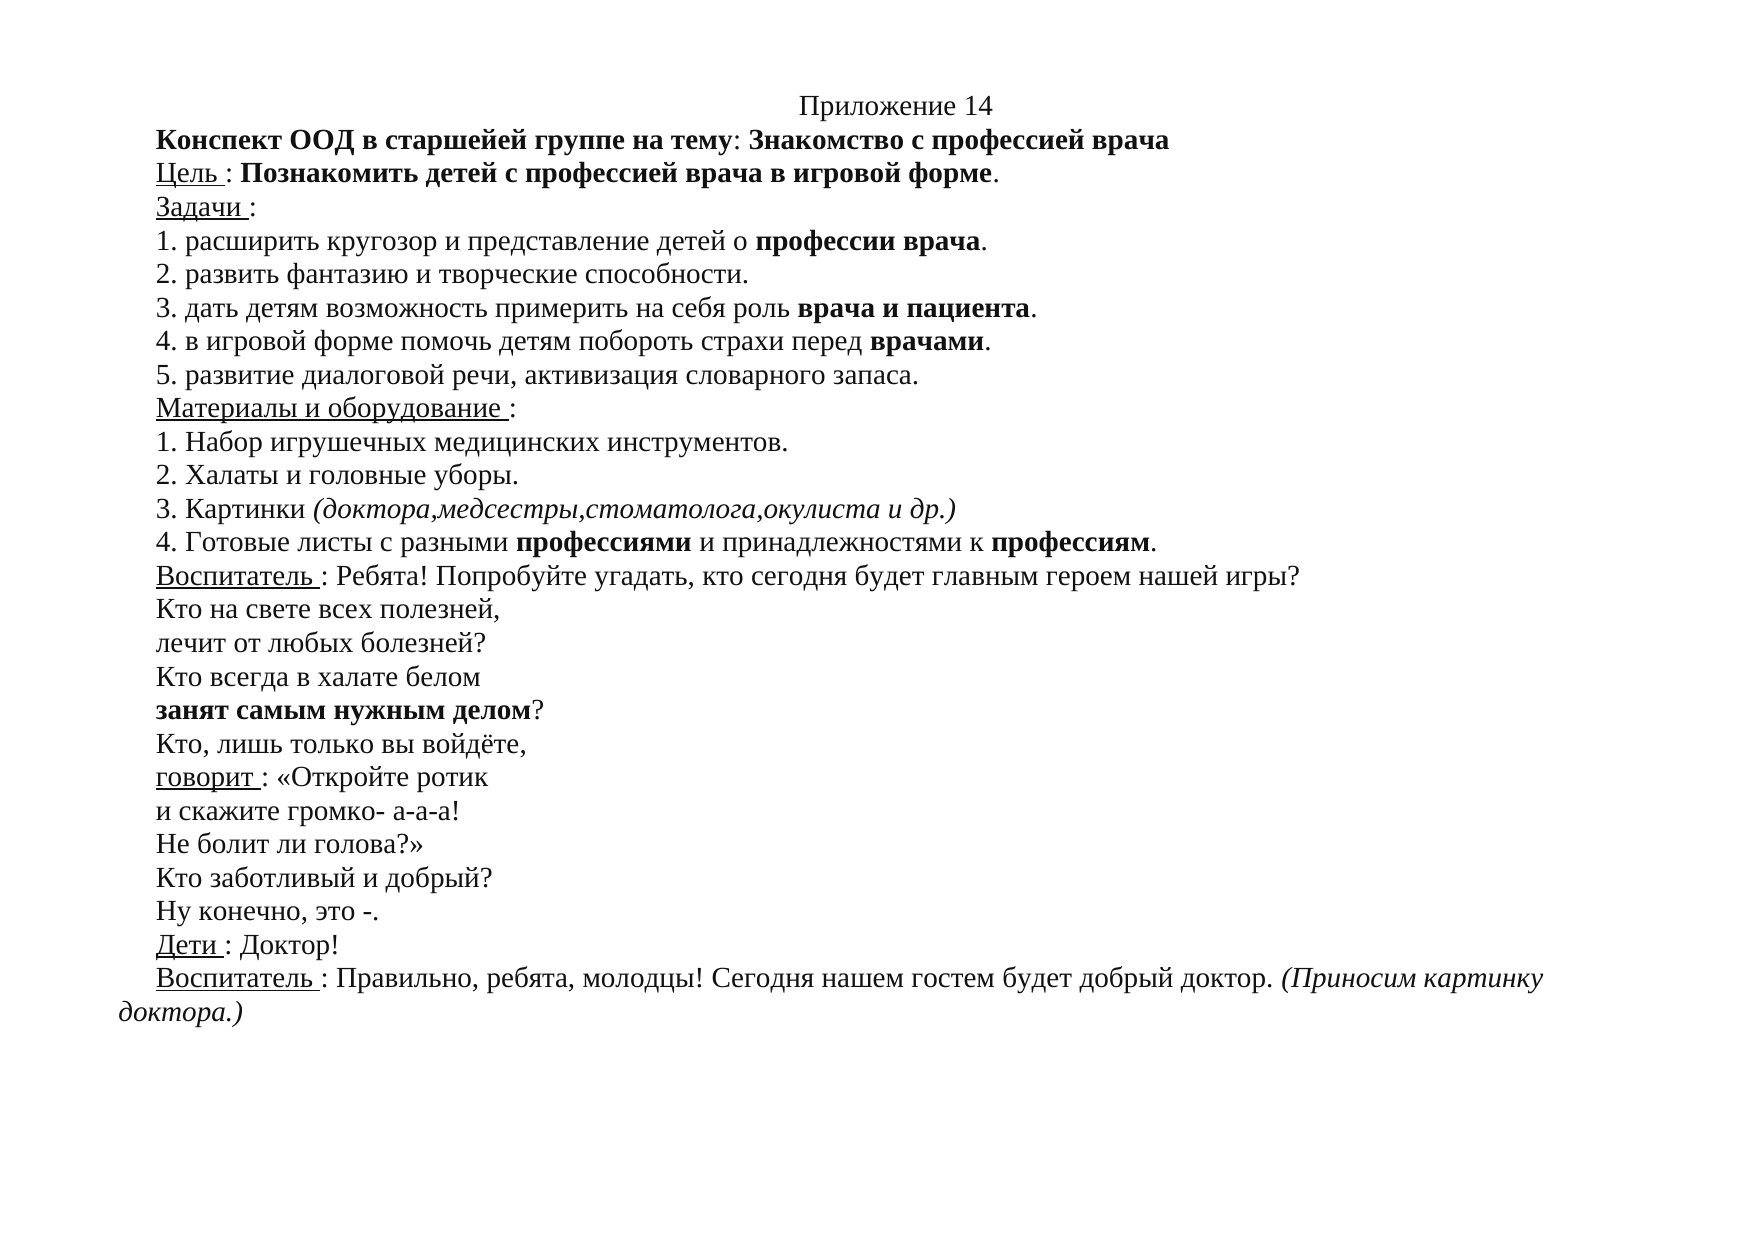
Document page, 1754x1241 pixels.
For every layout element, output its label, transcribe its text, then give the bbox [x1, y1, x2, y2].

text Задачи : [118, 189, 1636, 223]
text Кто заботливый и добрый? [118, 860, 1636, 893]
text говорит : «Откройте ротик [118, 759, 1636, 793]
text Воспитатель : Правильно, ребята, молодцы! Сегодня нашем гостем будет добрый доктор. (Приносим картинку доктора.) [118, 961, 1636, 1028]
text Дети : Доктор! [118, 927, 1636, 961]
text 1. расширить кругозор и представление детей о профессии врача. [118, 223, 1636, 256]
text 3. дать детям возможность примерить на себя роль врача и пациента. [118, 290, 1636, 323]
text Материалы и оборудование : [118, 390, 1636, 424]
text 2. развить фантазию и творческие способности. [118, 256, 1636, 290]
text 3. Картинки (доктора,медсестры,стоматолога,окулиста и др.) [118, 491, 1636, 524]
text Конспект ООД в старшейей группе на тему: Знакомство с профессией врача [118, 122, 1636, 156]
text Цель : Познакомить детей с профессией врача в игровой форме. [118, 156, 1636, 189]
text Воспитатель : Ребята! Попробуйте угадать, кто сегодня будет главным героем нашей игры? [118, 558, 1636, 592]
text 2. Халаты и головные уборы. [118, 457, 1636, 491]
text Кто на свете всех полезней, [118, 592, 1636, 625]
text Кто, лишь только вы войдёте, [118, 726, 1636, 759]
text Не болит ли голова?» [118, 826, 1636, 860]
text 5. развитие диалоговой речи, активизация словарного запаса. [118, 357, 1636, 390]
text и скажите громко- а-а-а! [118, 793, 1636, 826]
text 4. Готовые листы с разными профессиями и принадлежностями к профессиям. [118, 524, 1636, 558]
text Приложение 14 [118, 88, 1636, 122]
text 1. Набор игрушечных медицинских инструментов. [118, 424, 1636, 457]
text Ну конечно, это -. [118, 893, 1636, 927]
text занят самым нужным делом? [118, 692, 1636, 726]
text лечит от любых болезней? [118, 625, 1636, 659]
text Кто всегда в халате белом [118, 659, 1636, 692]
text 4. в игровой форме помочь детям побороть страхи перед врачами. [118, 323, 1636, 357]
